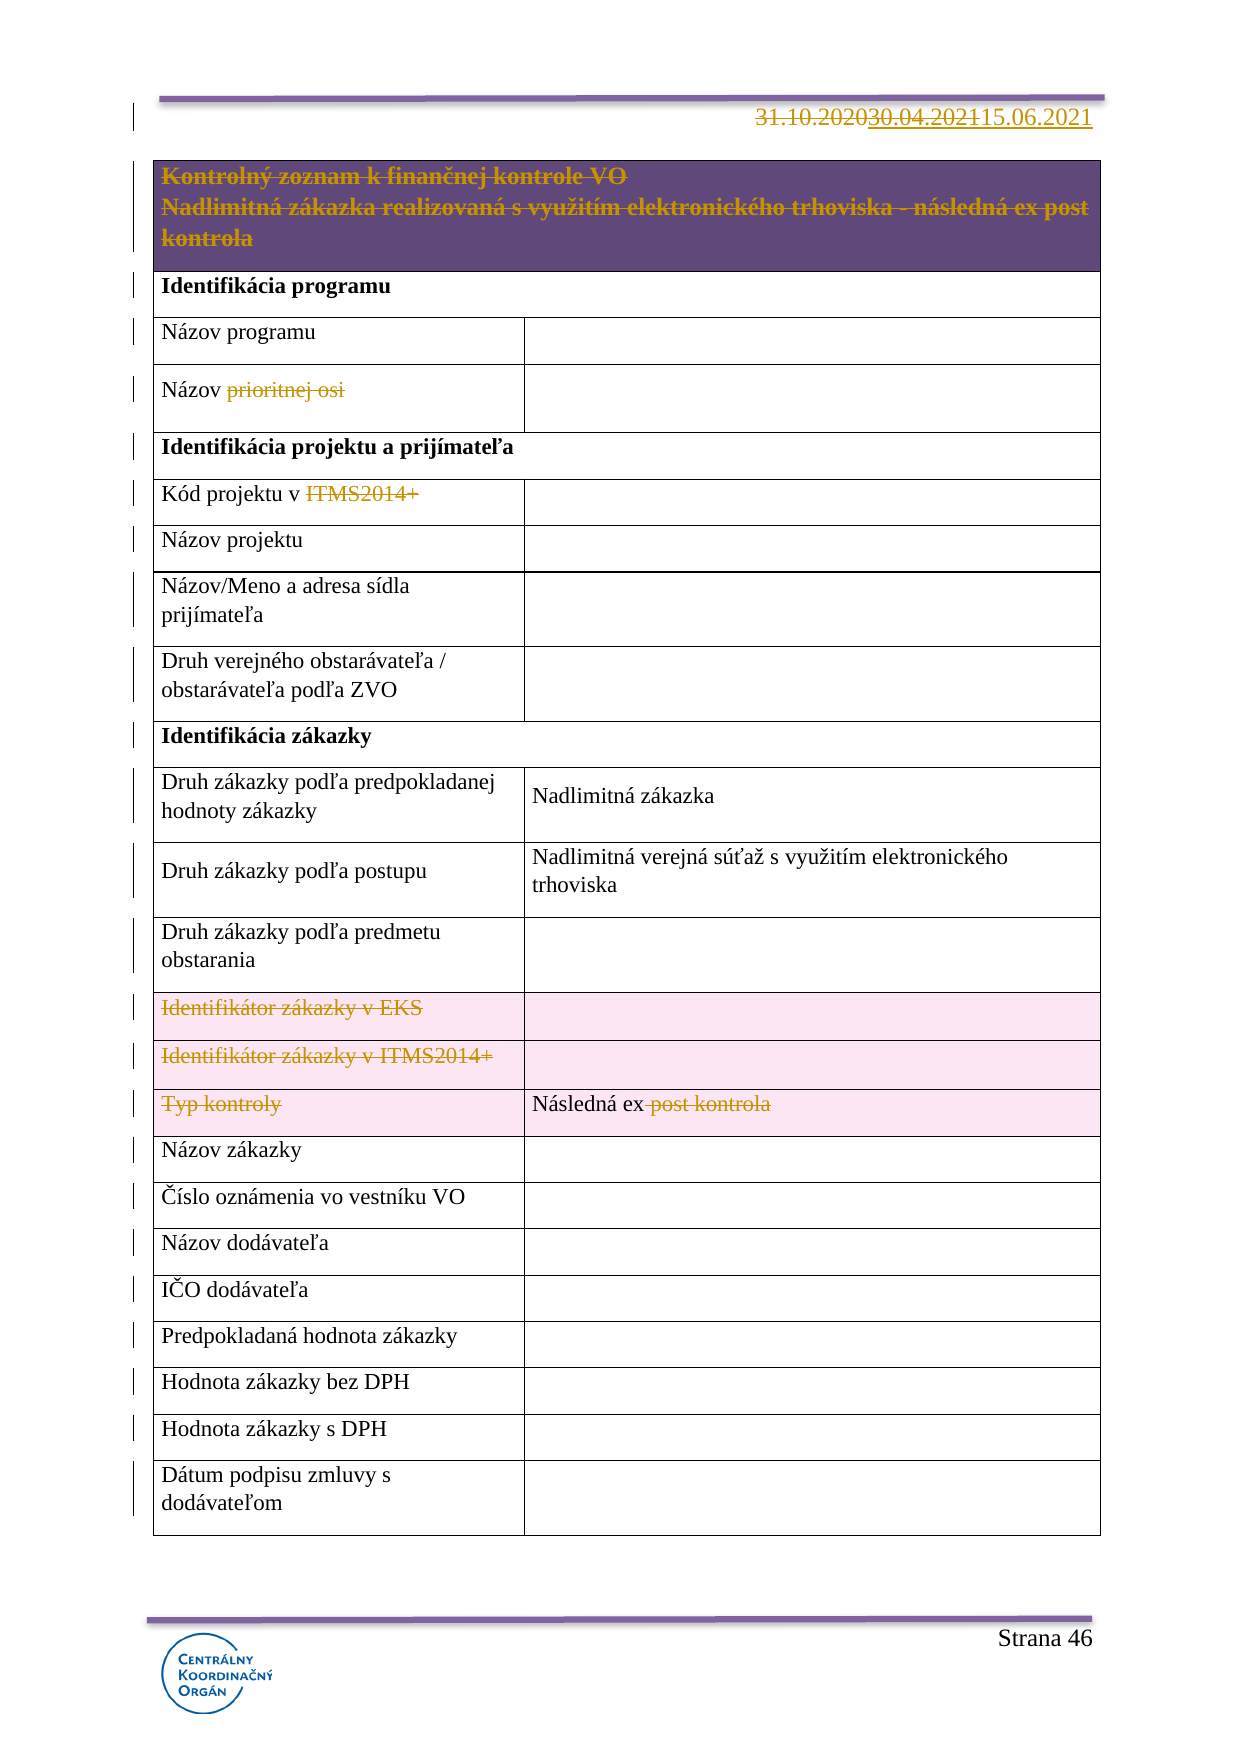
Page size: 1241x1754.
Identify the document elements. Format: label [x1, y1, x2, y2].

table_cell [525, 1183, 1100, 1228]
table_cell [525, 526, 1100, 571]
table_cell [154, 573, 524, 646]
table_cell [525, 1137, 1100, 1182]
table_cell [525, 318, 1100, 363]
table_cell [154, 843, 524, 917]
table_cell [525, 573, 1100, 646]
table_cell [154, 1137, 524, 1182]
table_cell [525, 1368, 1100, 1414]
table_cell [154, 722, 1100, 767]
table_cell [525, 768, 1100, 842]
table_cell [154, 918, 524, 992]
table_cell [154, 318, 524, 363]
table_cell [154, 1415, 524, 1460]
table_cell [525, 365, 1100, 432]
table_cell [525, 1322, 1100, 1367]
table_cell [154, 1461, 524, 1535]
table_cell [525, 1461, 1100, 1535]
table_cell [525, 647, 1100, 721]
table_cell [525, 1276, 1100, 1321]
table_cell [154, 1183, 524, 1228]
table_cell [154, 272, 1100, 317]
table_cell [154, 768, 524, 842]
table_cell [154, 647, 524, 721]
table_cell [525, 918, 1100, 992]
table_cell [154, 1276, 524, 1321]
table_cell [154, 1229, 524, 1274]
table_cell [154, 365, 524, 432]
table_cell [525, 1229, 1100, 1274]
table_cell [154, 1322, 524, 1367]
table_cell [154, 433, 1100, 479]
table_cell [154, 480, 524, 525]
picture [159, 1631, 272, 1713]
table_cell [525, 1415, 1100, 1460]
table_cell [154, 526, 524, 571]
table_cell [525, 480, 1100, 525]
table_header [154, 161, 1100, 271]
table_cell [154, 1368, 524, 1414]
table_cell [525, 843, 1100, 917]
